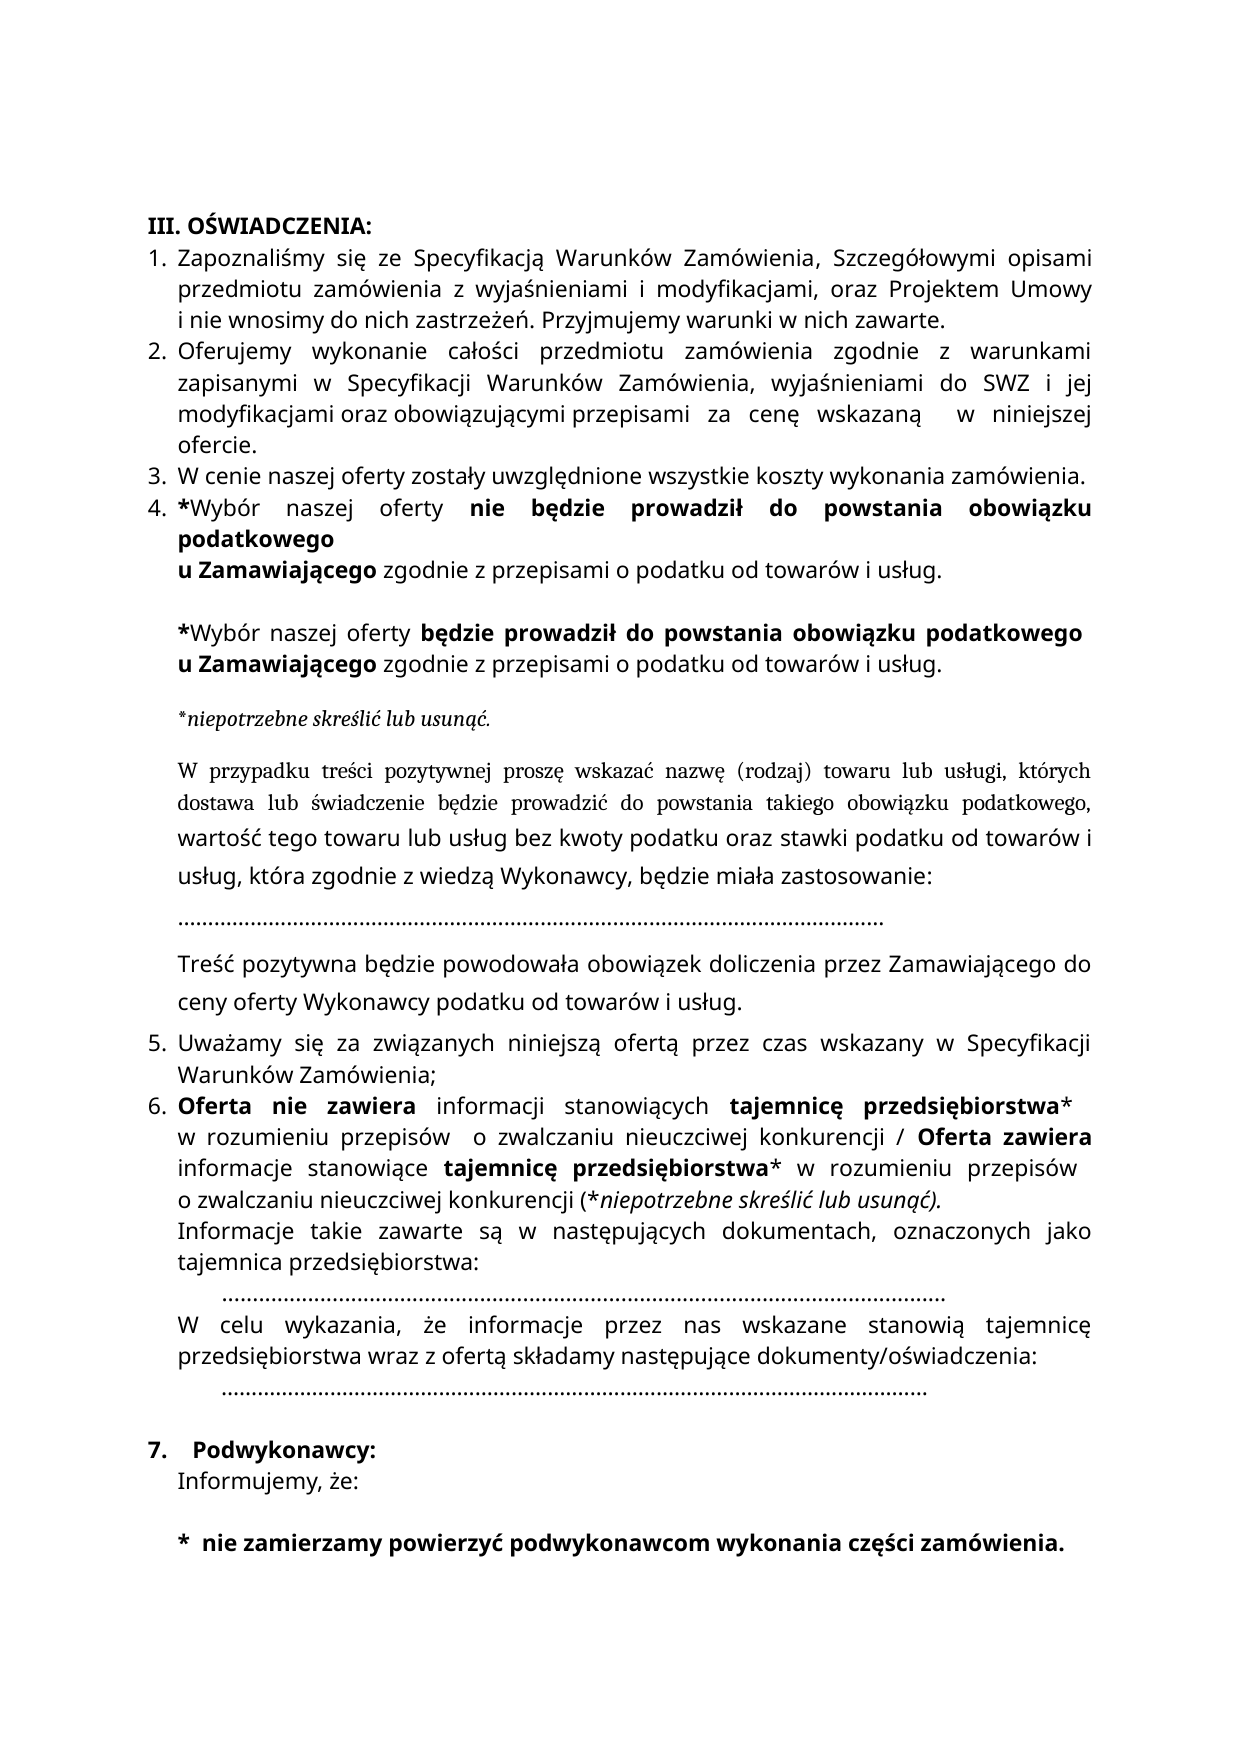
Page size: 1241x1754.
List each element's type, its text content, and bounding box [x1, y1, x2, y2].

text Informujemy, że: [177, 1465, 1092, 1496]
text ……………………………………………………………………………………………………… [177, 901, 1092, 933]
list Uważamy się za związanych niniejszą ofertą przez czas wskazany w Specyfikacji Warunków Zamówienia; [148, 1027, 1092, 1090]
list Oferujemy wykonanie całości przedmiotu zamówienia zgodnie z warunkami zapisanymi w Specyfikacji Warunków Zamówienia, wyjaśnieniami do SWZ i jej modyfikacjami oraz obowiązującymi przepisami za cenę wskazaną w niniejszej ofercie. [148, 335, 1092, 460]
text Treść pozytywna będzie powodowała obowiązek doliczenia przez Zamawiającego do ceny oferty Wykonawcy podatku od towarów i usług. [177, 948, 1092, 1017]
text * nie zamierzamy powierzyć podwykonawcom wykonania części zamówienia. [177, 1527, 1092, 1559]
text W przypadku treści pozytywnej proszę wskazać nazwę (rodzaj) towaru lub usługi, których dostawa lub świadczenie będzie prowadzić do powstania takiego obowiązku podatkowego, wartość tego towaru lub usług bez kwoty podatku oraz stawki podatku od towarów i usług, która zgodnie z wiedzą Wykonawcy, będzie miała zastosowanie: [177, 758, 1092, 891]
list *Wybór naszej oferty nie będzie prowadził do powstania obowiązku podatkowego u Zamawiającego zgodnie z przepisami o podatku od towarów i usług. [148, 491, 1092, 585]
text Informacje takie zawarte są w następujących dokumentach, oznaczonych jako tajemnica przedsiębiorstwa: [177, 1215, 1092, 1277]
list Zapoznaliśmy się ze Specyfikacją Warunków Zamówienia, Szczegółowymi opisami przedmiotu zamówienia z wyjaśnieniami i modyfikacjami, oraz Projektem Umowy i nie wnosimy do nich zastrzeżeń. Przyjmujemy warunki w nich zawarte. [148, 241, 1092, 335]
text *Wybór naszej oferty będzie prowadził do powstania obowiązku podatkowego u Zamawiającego zgodnie z przepisami o podatku od towarów i usług. [177, 616, 1092, 679]
text *niepotrzebne skreślić lub usunąć. [177, 705, 1092, 732]
text W celu wykazania, że informacje przez nas wskazane stanowią tajemnicę przedsiębiorstwa wraz z ofertą składamy następujące dokumenty/oświadczenia: [177, 1309, 1092, 1371]
text III. OŚWIADCZENIA: [148, 210, 1092, 241]
text ……………………………………………………………………………………………………… [185, 1371, 1092, 1402]
list Podwykonawcy: [148, 1434, 1092, 1465]
list W cenie naszej oferty zostały uwzględnione wszystkie koszty wykonania zamówienia. [148, 460, 1092, 491]
list Oferta nie zawiera informacji stanowiących tajemnicę przedsiębiorstwa* w rozumieniu przepisów o zwalczaniu nieuczciwej konkurencji / Oferta zawiera informacje stanowiące tajemnicę przedsiębiorstwa* w rozumieniu przepisów o zwalczaniu nieuczciwej konkurencji (*niepotrzebne skreślić lub usunąć). [148, 1090, 1092, 1215]
text ...................................................................................................................... [177, 1277, 1092, 1309]
